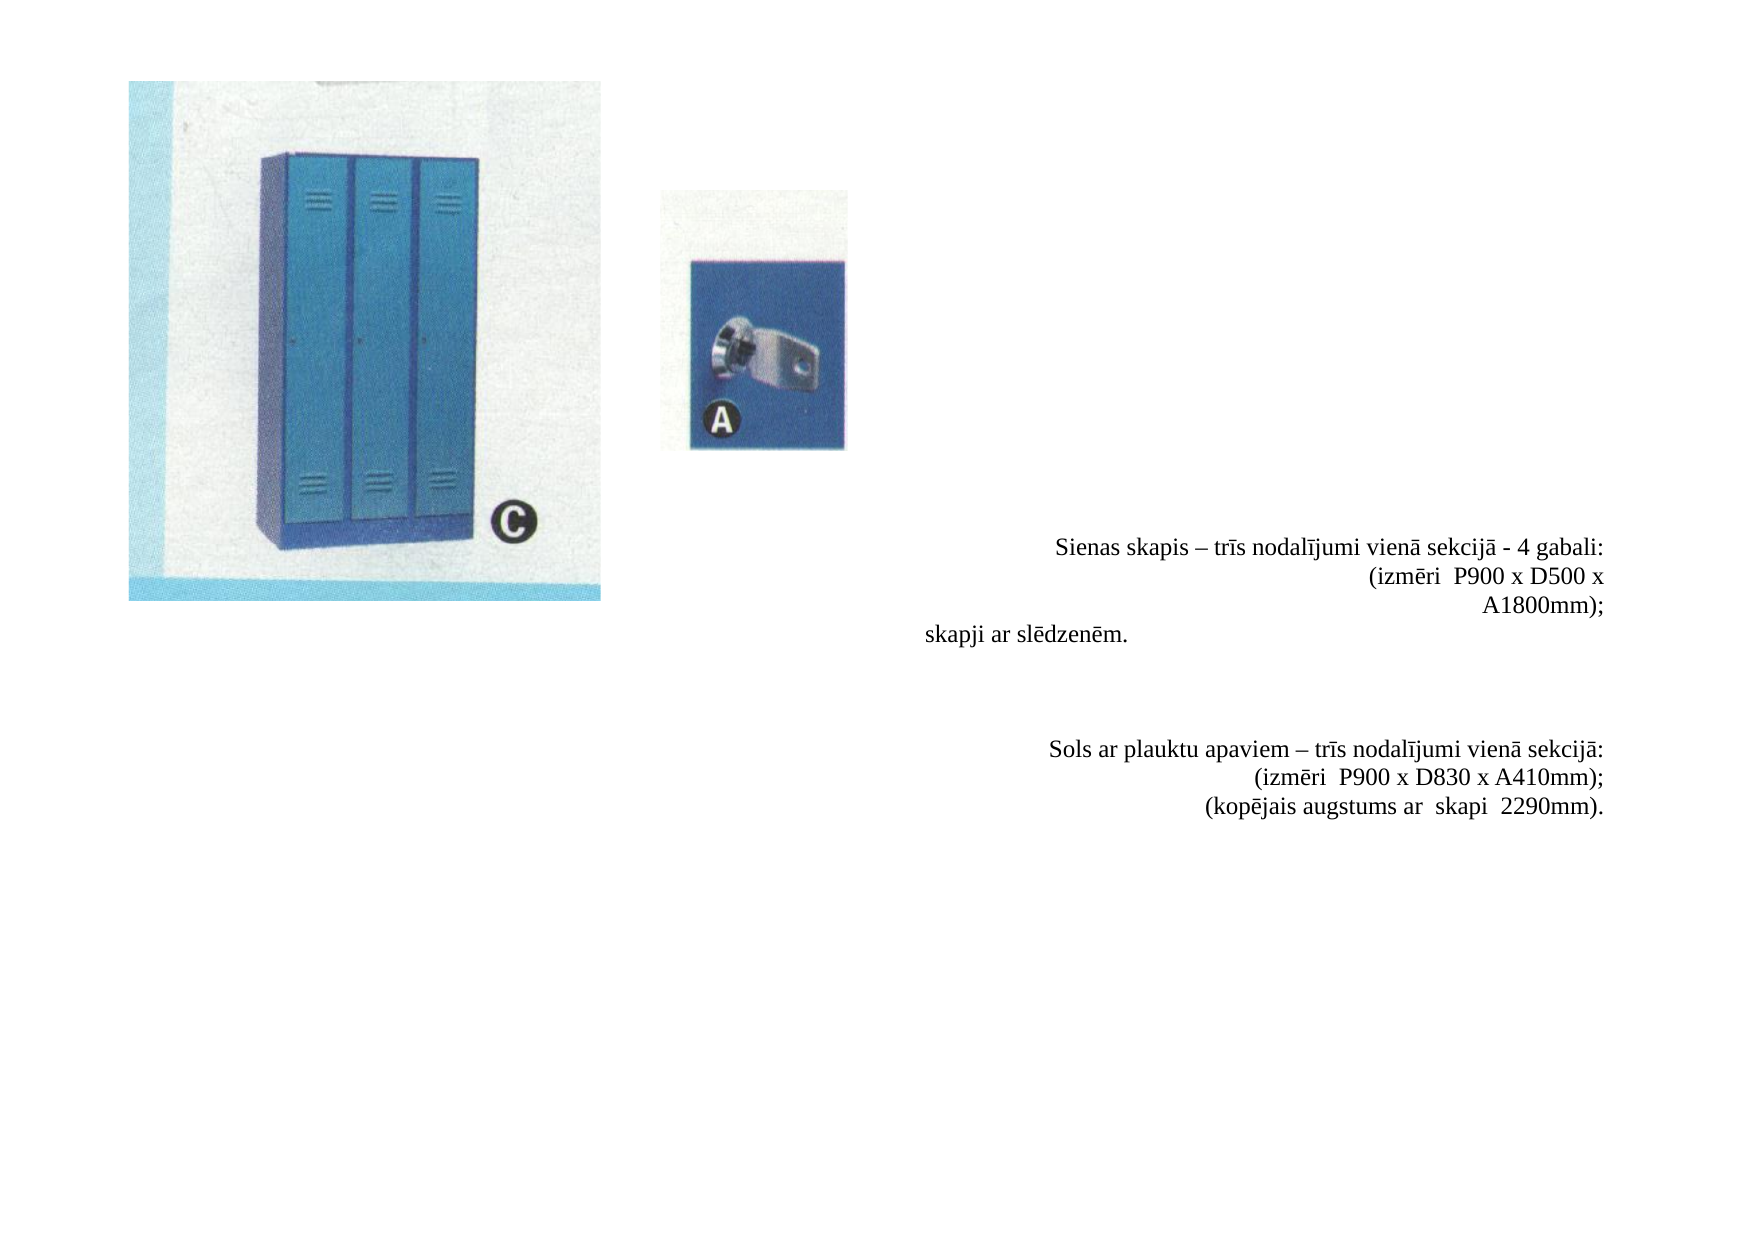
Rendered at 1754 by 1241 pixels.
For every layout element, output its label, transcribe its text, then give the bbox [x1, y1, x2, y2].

text (izmēri P900 x D500 x A1800mm); [300, 561, 1604, 619]
picture [660, 190, 848, 451]
text Sienas skapis – trīs nodalījumi vienā sekcijā - 4 gabali: [601, 532, 1604, 561]
picture [130, 81, 601, 601]
text (izmēri P900 x D830 x A410mm); [975, 762, 1604, 791]
text Sols ar plauktu apaviem – trīs nodalījumi vienā sekcijā: [150, 734, 1604, 762]
text (kopējais augstums ar skapi 2290mm). [975, 791, 1604, 820]
text skapji ar slēdzenēm. [150, 619, 1604, 647]
